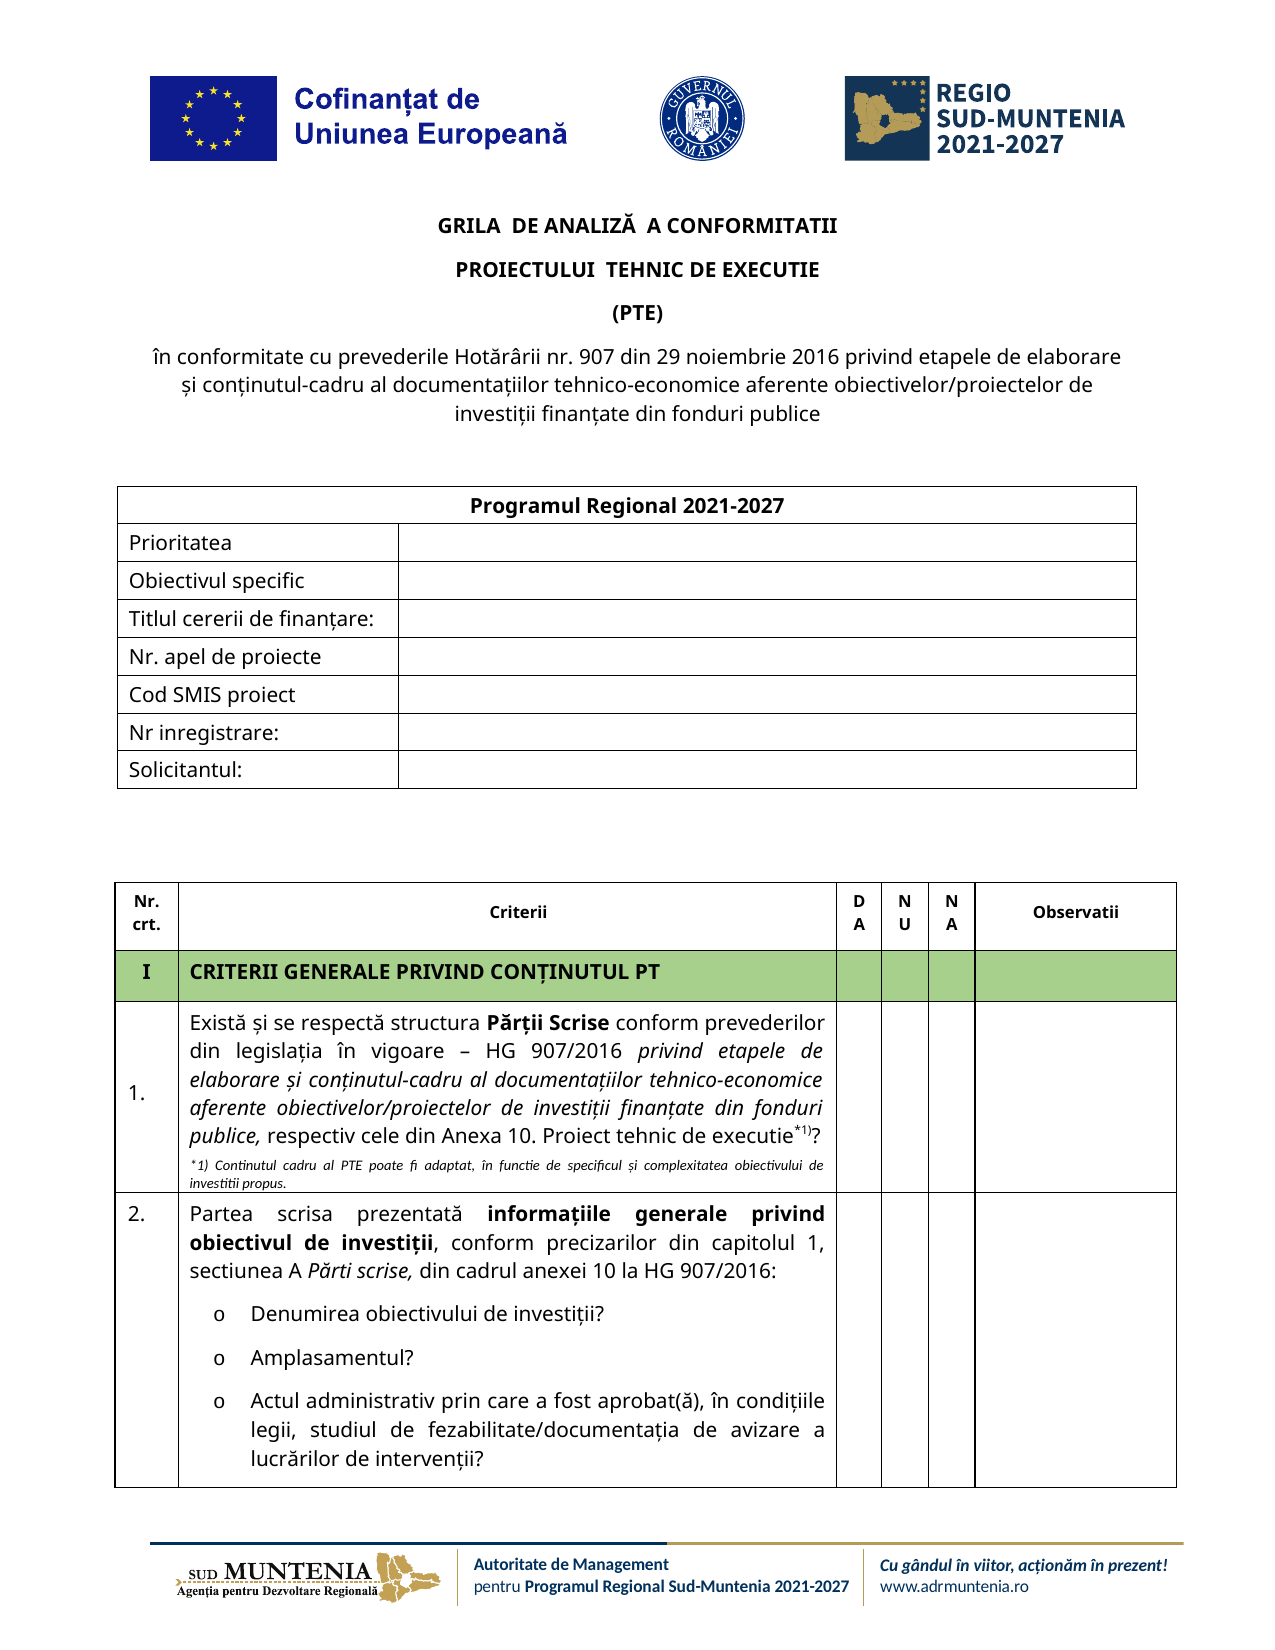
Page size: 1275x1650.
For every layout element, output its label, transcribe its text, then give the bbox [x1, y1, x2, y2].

table_header Programul Regional 2021-2027 [118, 487, 1136, 523]
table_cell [179, 1193, 836, 1487]
text PROIECTULUI TEHNIC DE EXECUTIE [150, 255, 1125, 283]
table_header NA [929, 883, 974, 950]
table_cell [399, 524, 1136, 561]
table_cell Prioritatea [118, 524, 398, 561]
table_cell [116, 1193, 178, 1487]
table_cell Titlul cererii de finanţare: [118, 600, 398, 637]
table_cell Nr inregistrare: [118, 714, 398, 750]
table_cell [929, 951, 974, 1001]
table_cell [882, 1002, 928, 1192]
table_cell [837, 1193, 881, 1487]
table_cell [976, 951, 1176, 1001]
table_cell Nr. apel de proiecte [118, 638, 398, 674]
table_cell Există și se respectă structura Părții Scrise conform prevederilor din legislația în vigoare – HG 907/2016 privind etapele de elaborare şi conţinutul-cadru al documentaţiilor tehnico-economice aferente obiectivelor/proiectelor de investiţii finanţate din fonduri publice, respectiv cele din Anexa 10. Proiect tehnic de executie*1)? *1) Continutul cadru al PTE poate fi adaptat, în functie de specificul și complexitatea obiectivului de investitii propus. [179, 1002, 836, 1192]
table_cell Solicitantul: [118, 751, 398, 788]
table_cell [929, 1002, 974, 1192]
table_cell Cod SMIS proiect [118, 676, 398, 712]
text în conformitate cu prevederile Hotărârii nr. 907 din 29 noiembrie 2016 privind etapele de elaborare şi conţinutul-cadru al documentaţiilor tehnico-economice aferente obiectivelor/proiectelor de investiţii finanţate din fonduri publice [150, 342, 1125, 427]
table_cell [929, 1193, 974, 1487]
table_cell [882, 1193, 928, 1487]
text GRILA DE ANALIZĂ A CONFORMITATII [150, 211, 1125, 240]
table_cell [837, 951, 881, 1001]
table_cell [399, 600, 1136, 637]
table_cell [837, 1002, 881, 1192]
table_cell [399, 638, 1136, 674]
table_cell [399, 714, 1136, 750]
table_cell [976, 1193, 1176, 1487]
text (PTE) [150, 298, 1125, 327]
table_cell [399, 751, 1136, 788]
table_header Nr. crt. [116, 883, 178, 950]
table_cell Obiectivul specific [118, 562, 398, 599]
table_cell [882, 951, 928, 1001]
table_header Criterii [179, 883, 836, 950]
table_cell [399, 562, 1136, 599]
table_header NU [882, 883, 928, 950]
table_cell [399, 676, 1136, 712]
table_cell [116, 1002, 178, 1192]
table_cell CRITERII GENERALE PRIVIND CONŢINUTUL PT [179, 951, 836, 1001]
table_cell I [116, 951, 178, 1001]
table_cell [976, 1002, 1176, 1192]
table_header DA [837, 883, 881, 950]
table_header Observatii [976, 883, 1176, 950]
